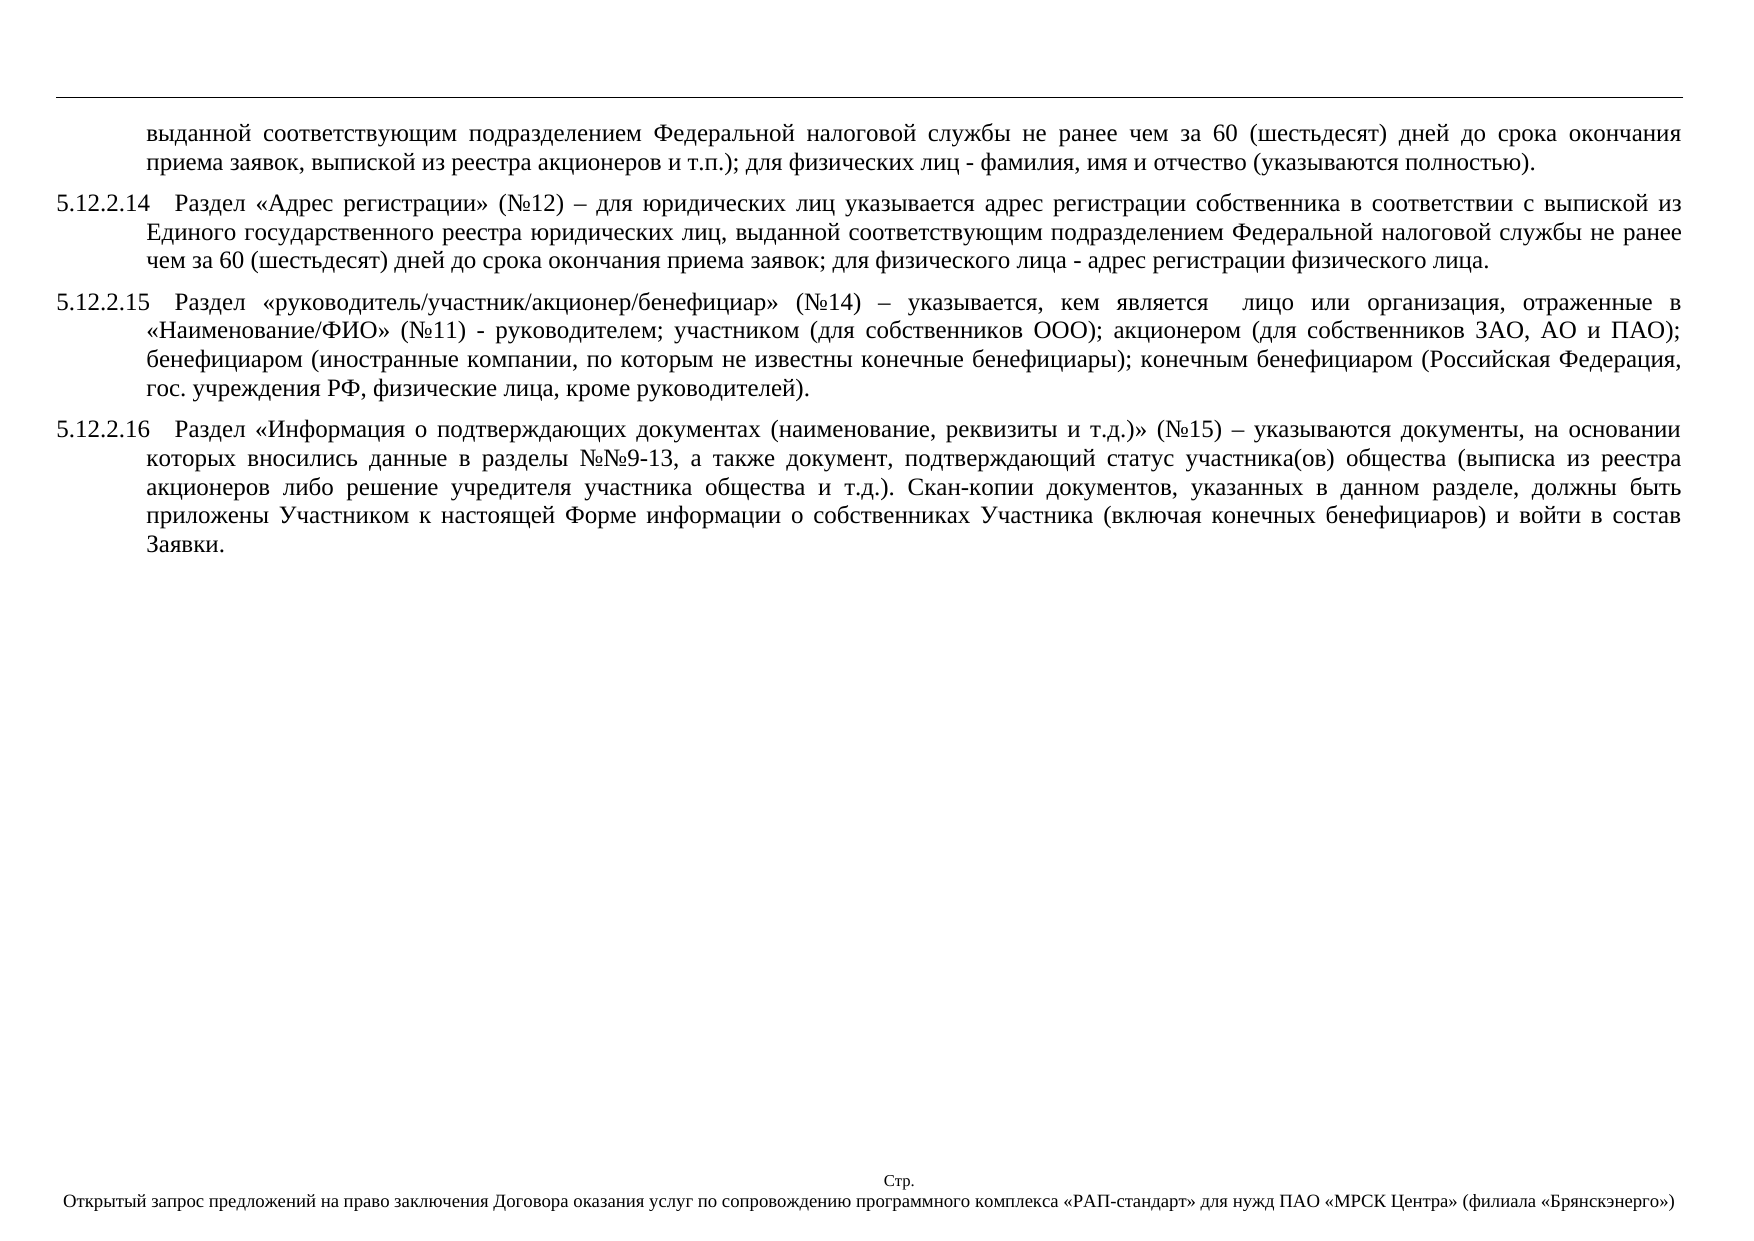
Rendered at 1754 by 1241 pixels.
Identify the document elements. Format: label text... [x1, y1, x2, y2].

list Раздел «Информация о подтверждающих документах (наименование, реквизиты и т.д.)» (№15) – указываются документы, на основании которых вносились данные в разделы №№9-13, а также документ, подтверждающий статус участника(ов) общества (выписка из реестра акционеров либо решение учредителя участника общества и т.д.). Скан-копии документов, указанных в данном разделе, должны быть приложены Участником к настоящей Форме информации о собственниках Участника (включая конечных бенефициаров) и войти в состав Заявки. [56, 414, 1683, 558]
list Раздел «руководитель/участник/акционер/бенефициар» (№14) – указывается, кем является лицо или организация, отраженные в «Наименование/ФИО» (№11) - руководителем; участником (для собственников ООО); акционером (для собственников ЗАО, АО и ПАО); бенефициаром (иностранные компании, по которым не известны конечные бенефициары); конечным бенефициаром (Российская Федерация, гос. учреждения РФ, физические лица, кроме руководителей). [56, 287, 1683, 402]
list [56, 118, 1683, 176]
list Раздел «Адрес регистрации» (№12) – для юридических лиц указывается адрес регистрации собственника в соответствии с выпиской из Единого государственного реестра юридических лиц, выданной соответствующим подразделением Федеральной налоговой службы не ранее чем за 60 (шестьдесят) дней до срока окончания приема заявок; для физического лица - адрес регистрации физического лица. [56, 188, 1683, 274]
